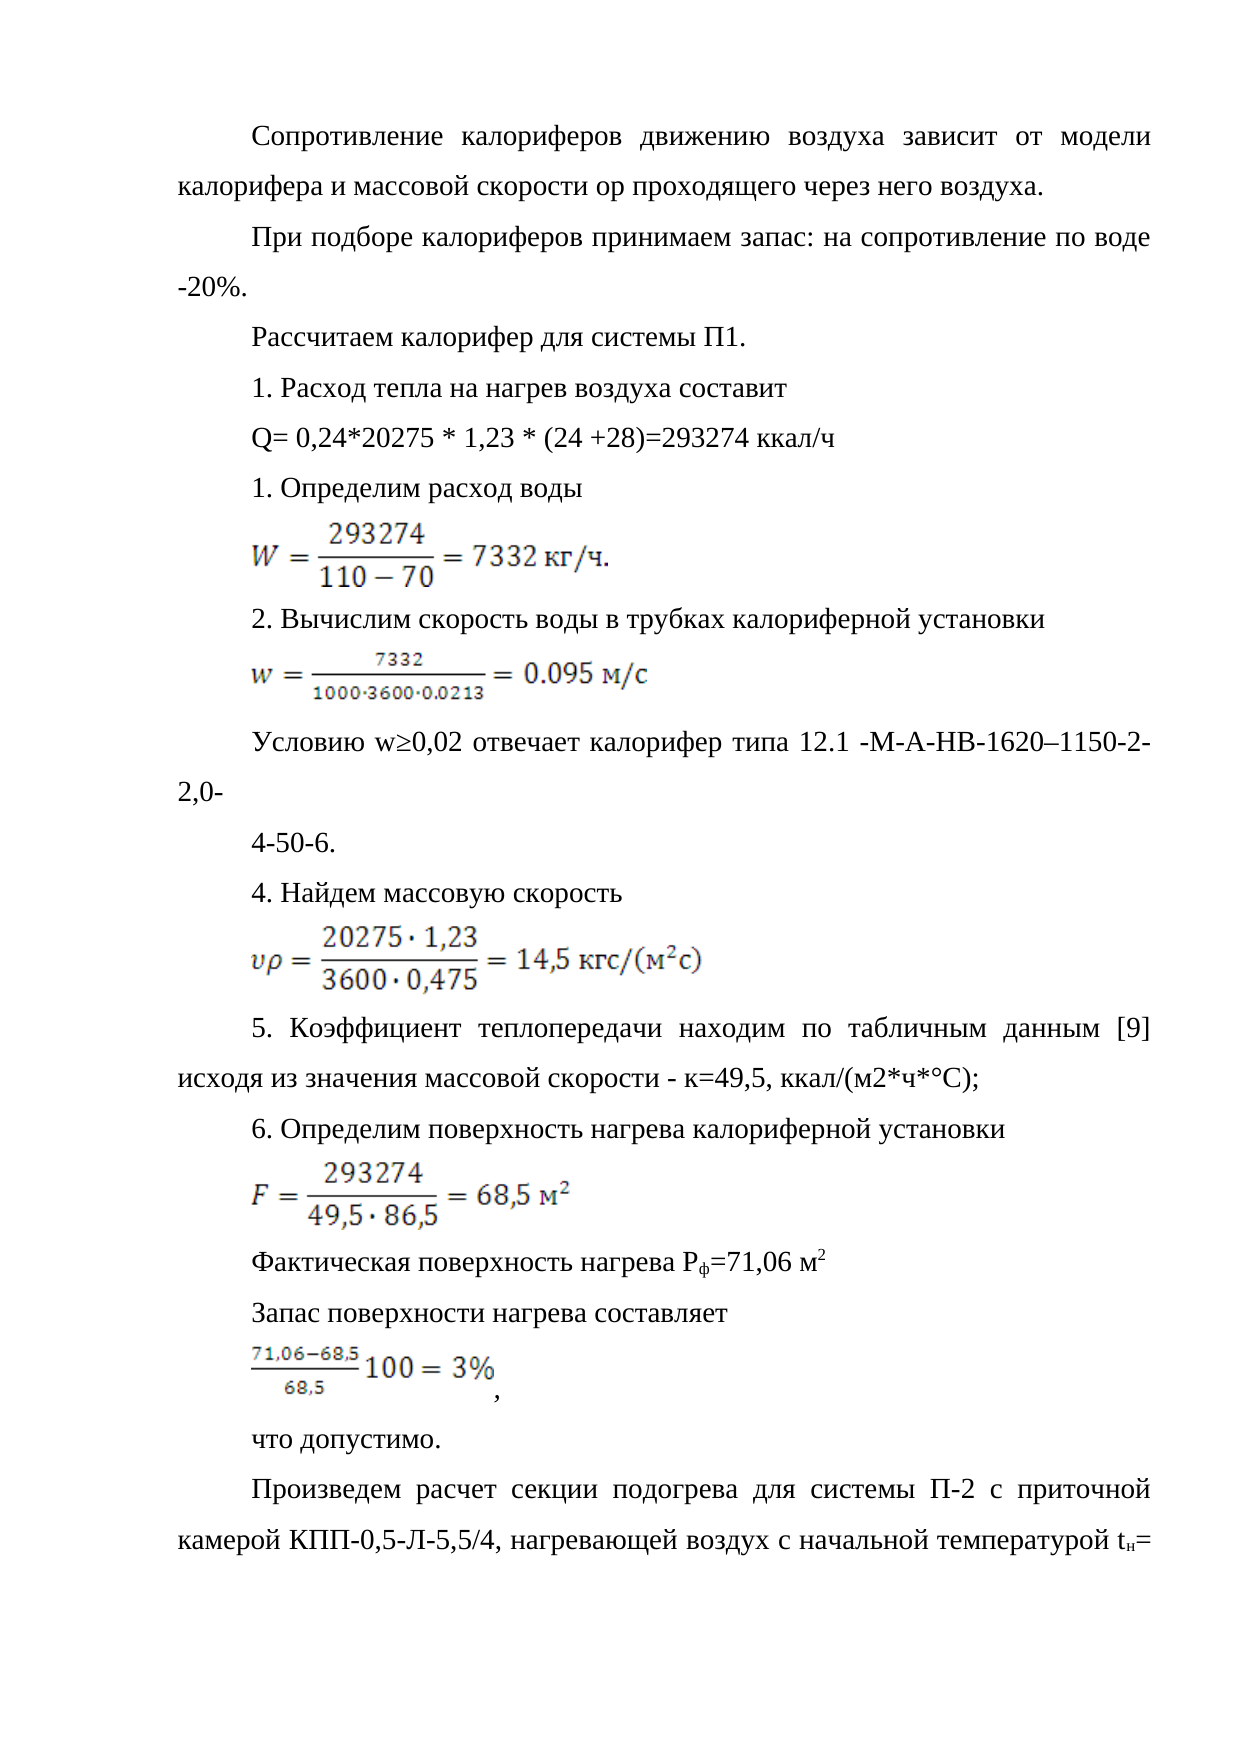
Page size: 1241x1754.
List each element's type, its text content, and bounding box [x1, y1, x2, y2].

picture [251, 925, 702, 996]
text 2. Вычислим скорость воды в трубках калориферной установки [177, 601, 1152, 634]
text 1. Расход тепла на нагрев воздуха составит [177, 370, 1152, 403]
text что допустимо. [177, 1421, 1152, 1455]
picture [251, 1161, 570, 1230]
text При подборе калориферов принимаем запас: на сопротивление по воде -20%. [177, 219, 1152, 303]
text 6. Определим поверхность нагрева калориферной установки [177, 1111, 1152, 1144]
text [177, 1472, 1152, 1555]
text Запас поверхности нагрева составляет [177, 1295, 1152, 1328]
text 5. Коэффициент теплопередачи находим по табличным данным [9] исходя из значения массовой скорости - к=49,5, ккал/(м2*ч*°С); [177, 1010, 1152, 1094]
text Фактическая поверхность нагрева Рф=71,06 м2 [177, 1244, 1152, 1278]
text Условию w≥0,02 отвечает калорифер типа 12.1 -М-А-НВ-1620–1150-2-2,0- [177, 724, 1152, 808]
picture [251, 1344, 494, 1399]
text Сопротивление калориферов движению воздуха зависит от модели калорифера и массовой скорости ор проходящего через него воздуха. [177, 118, 1152, 202]
text 4. Найдем массовую скорость [177, 875, 1152, 909]
text 4-50-6. [177, 825, 1152, 858]
text 1. Определим расход воды [177, 470, 1152, 504]
text Рассчитаем калорифер для системы П1. [177, 319, 1152, 353]
picture [251, 650, 647, 701]
text , [177, 1345, 1152, 1404]
text Q= 0,24*20275 * 1,23 * (24 +28)=293274 ккал/ч [177, 420, 1152, 453]
picture [251, 520, 608, 587]
